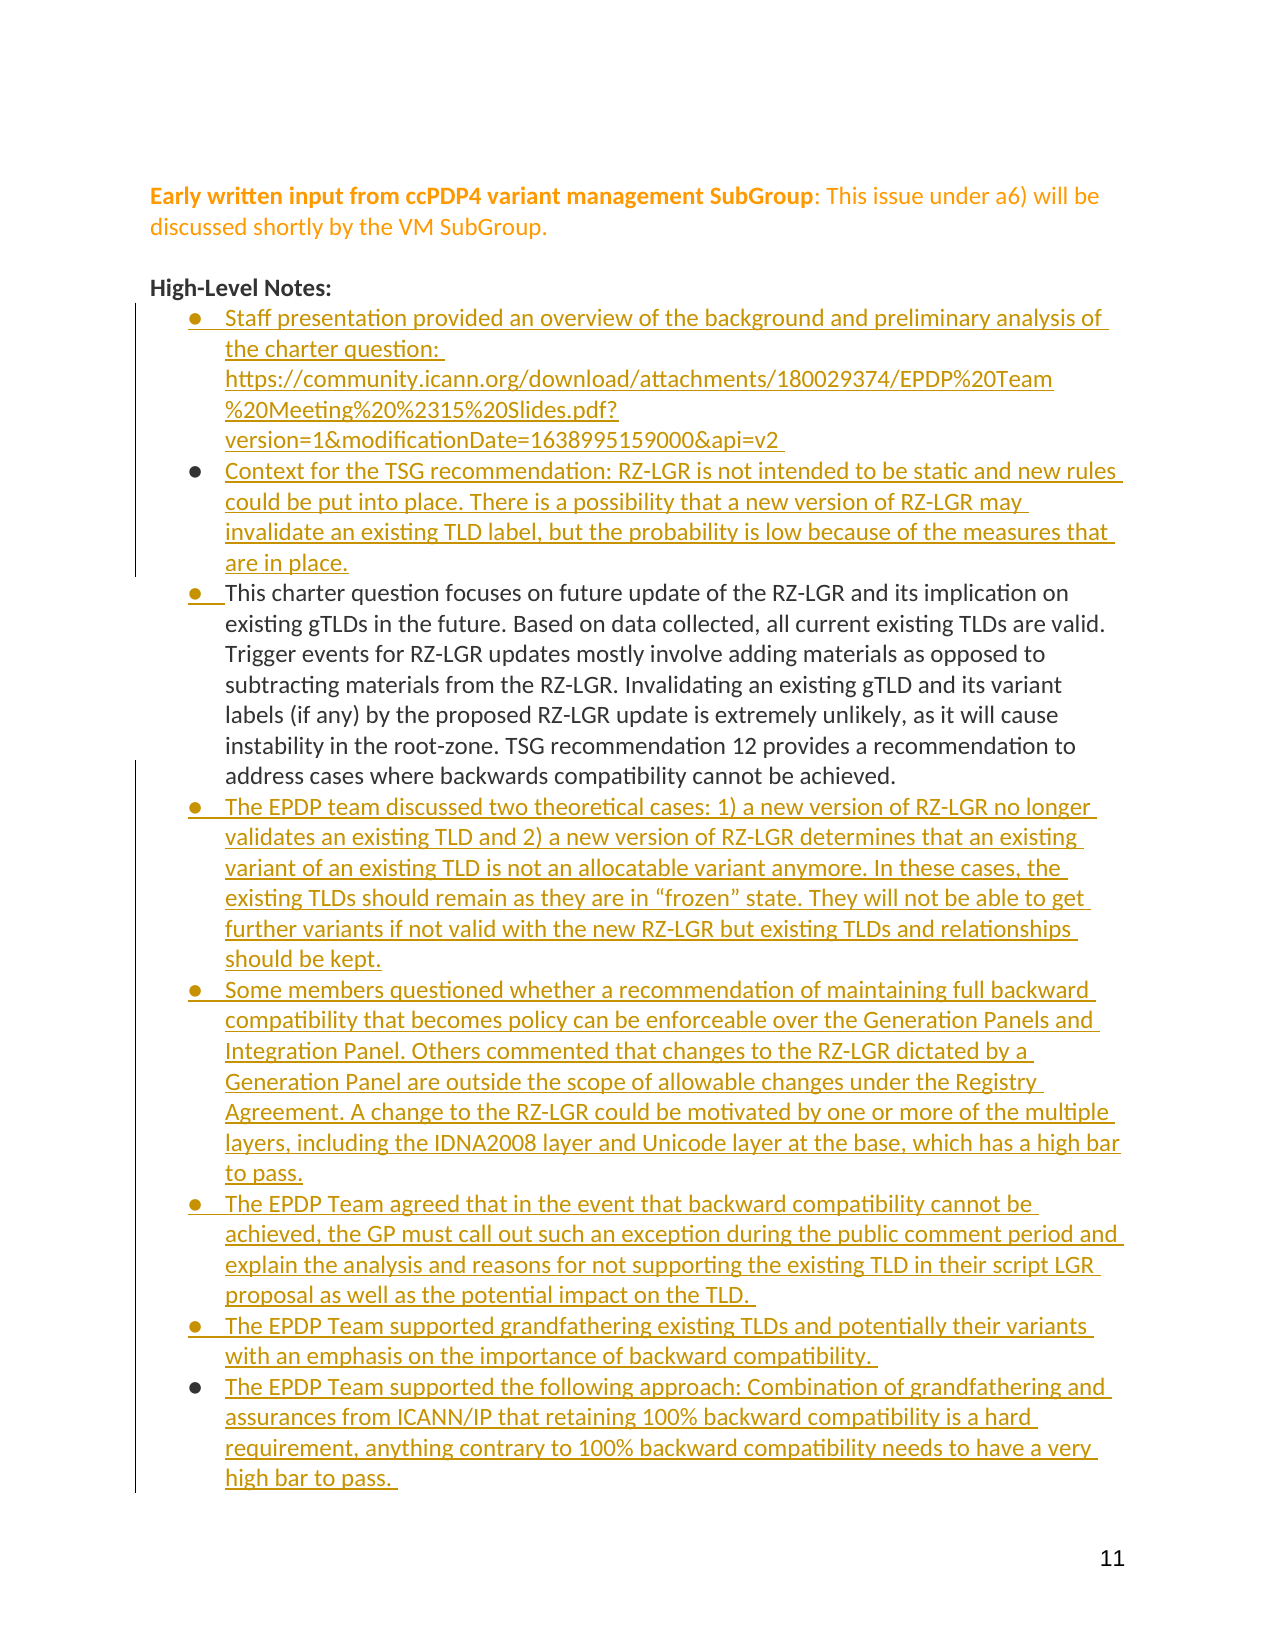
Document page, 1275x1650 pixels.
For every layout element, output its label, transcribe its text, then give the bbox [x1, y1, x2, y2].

list This charter question focuses on future update of the RZ-LGR and its implication on existing gTLDs in the future. Based on data collected, all current existing TLDs are valid. Trigger events for RZ-LGR updates mostly involve adding materials as opposed to subtracting materials from the RZ-LGR. Invalidating an existing gTLD and its variant labels (if any) by the proposed RZ-LGR update is extremely unlikely, as it will cause instability in the root-zone. TSG recommendation 12 provides a recommendation to address cases where backwards compatibility cannot be achieved. [187, 577, 1125, 791]
text High-Level Notes: [150, 272, 1125, 303]
text Early written input from ccPDP4 variant management SubGroup: This issue under a6) will be discussed shortly by the VM SubGroup. [150, 181, 1125, 242]
